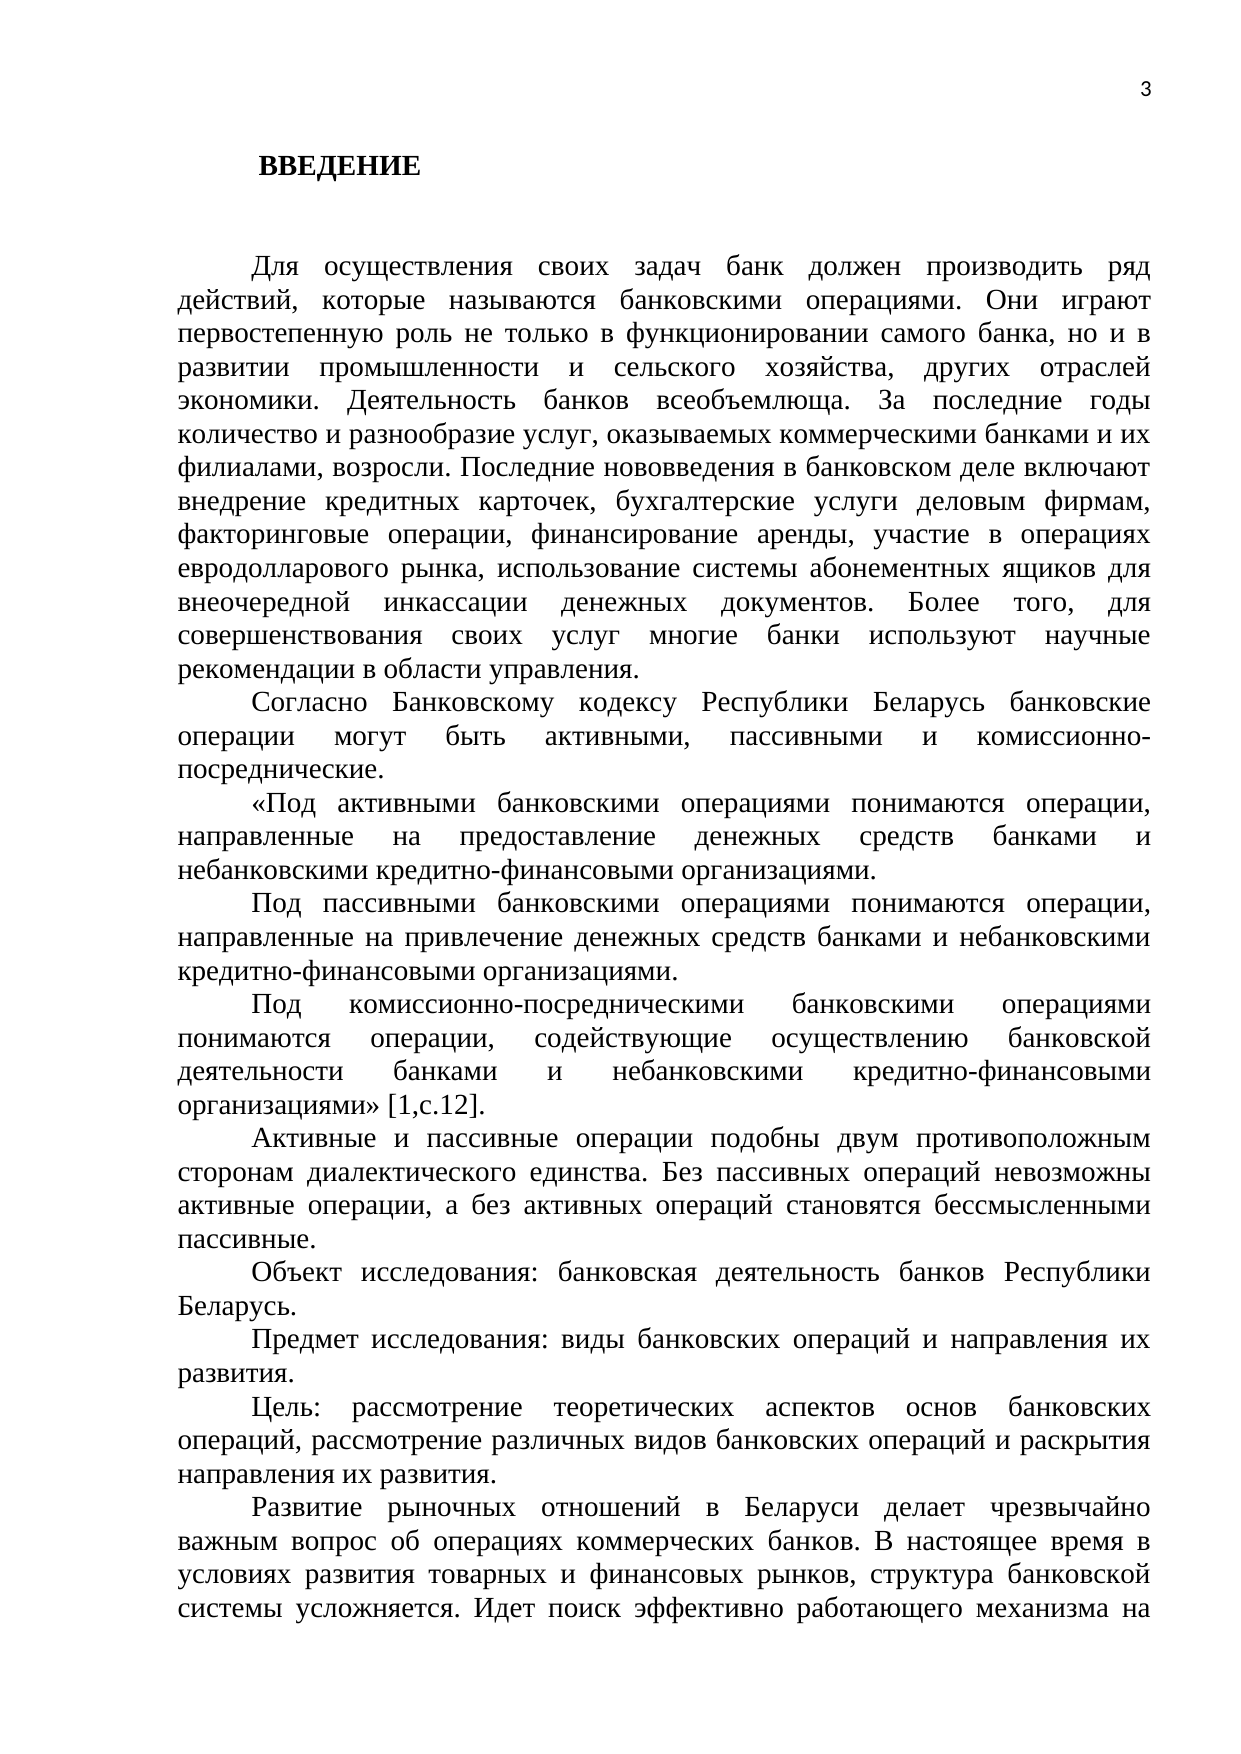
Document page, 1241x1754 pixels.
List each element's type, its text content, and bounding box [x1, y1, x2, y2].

text Активные и пассивные операции подобны двум противоположным сторонам диалектического единства. Без пассивных операций невозможны активные операции, а без активных операций становятся бессмысленными пассивные. [177, 1120, 1152, 1254]
text Цель: рассмотрение теоретических аспектов основ банковских операций, рассмотрение различных видов банковских операций и раскрытия направления их развития. [177, 1389, 1152, 1489]
text Под комиссионно-посредническими банковскими операциями понимаются операции, содействующие осуществлению банковской деятельности банками и небанковскими кредитно-финансовыми организациями» [1,c.12]. [177, 986, 1152, 1120]
text Объект исследования: банковская деятельность банков Республики Беларусь. [177, 1254, 1152, 1322]
text Для осуществления своих задач банк должен производить ряд действий, которые называются банковскими операциями. Они играют первостепенную роль не только в функционировании самого банка, но и в развитии промышленности и сельского хозяйства, других отраслей экономики. Деятельность банков всеобъемлюща. За последние годы количество и разнообразие услуг, оказываемых коммерческими банками и их филиалами, возросли. Последние нововведения в банковском деле включают внедрение кредитных карточек, бухгалтерские услуги деловым фирмам, факторинговые операции, финансирование аренды, участие в операциях евродолларового рынка, использование системы абонементных ящиков для внеочередной инкассации денежных документов. Более того, для совершенствования своих услуг многие банки используют научные рекомендации в области управления. [177, 248, 1152, 684]
text Согласно Банковскому кодексу Республики Беларусь банковские операции могут быть активными, пассивными и комиссионно-посреднические. [177, 684, 1152, 785]
text Предмет исследования: виды банковских операций и направления их развития. [177, 1322, 1152, 1389]
text ВВЕДЕНИЕ [177, 148, 1152, 181]
text Под пассивными банковскими операциями понимаются операции, направленные на привлечение денежных средств банками и небанковскими кредитно-финансовыми организациями. [177, 886, 1152, 986]
text «Под активными банковскими операциями понимаются операции, направленные на предоставление денежных средств банками и небанковскими кредитно-финансовыми организациями. [177, 785, 1152, 886]
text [177, 1489, 1152, 1623]
